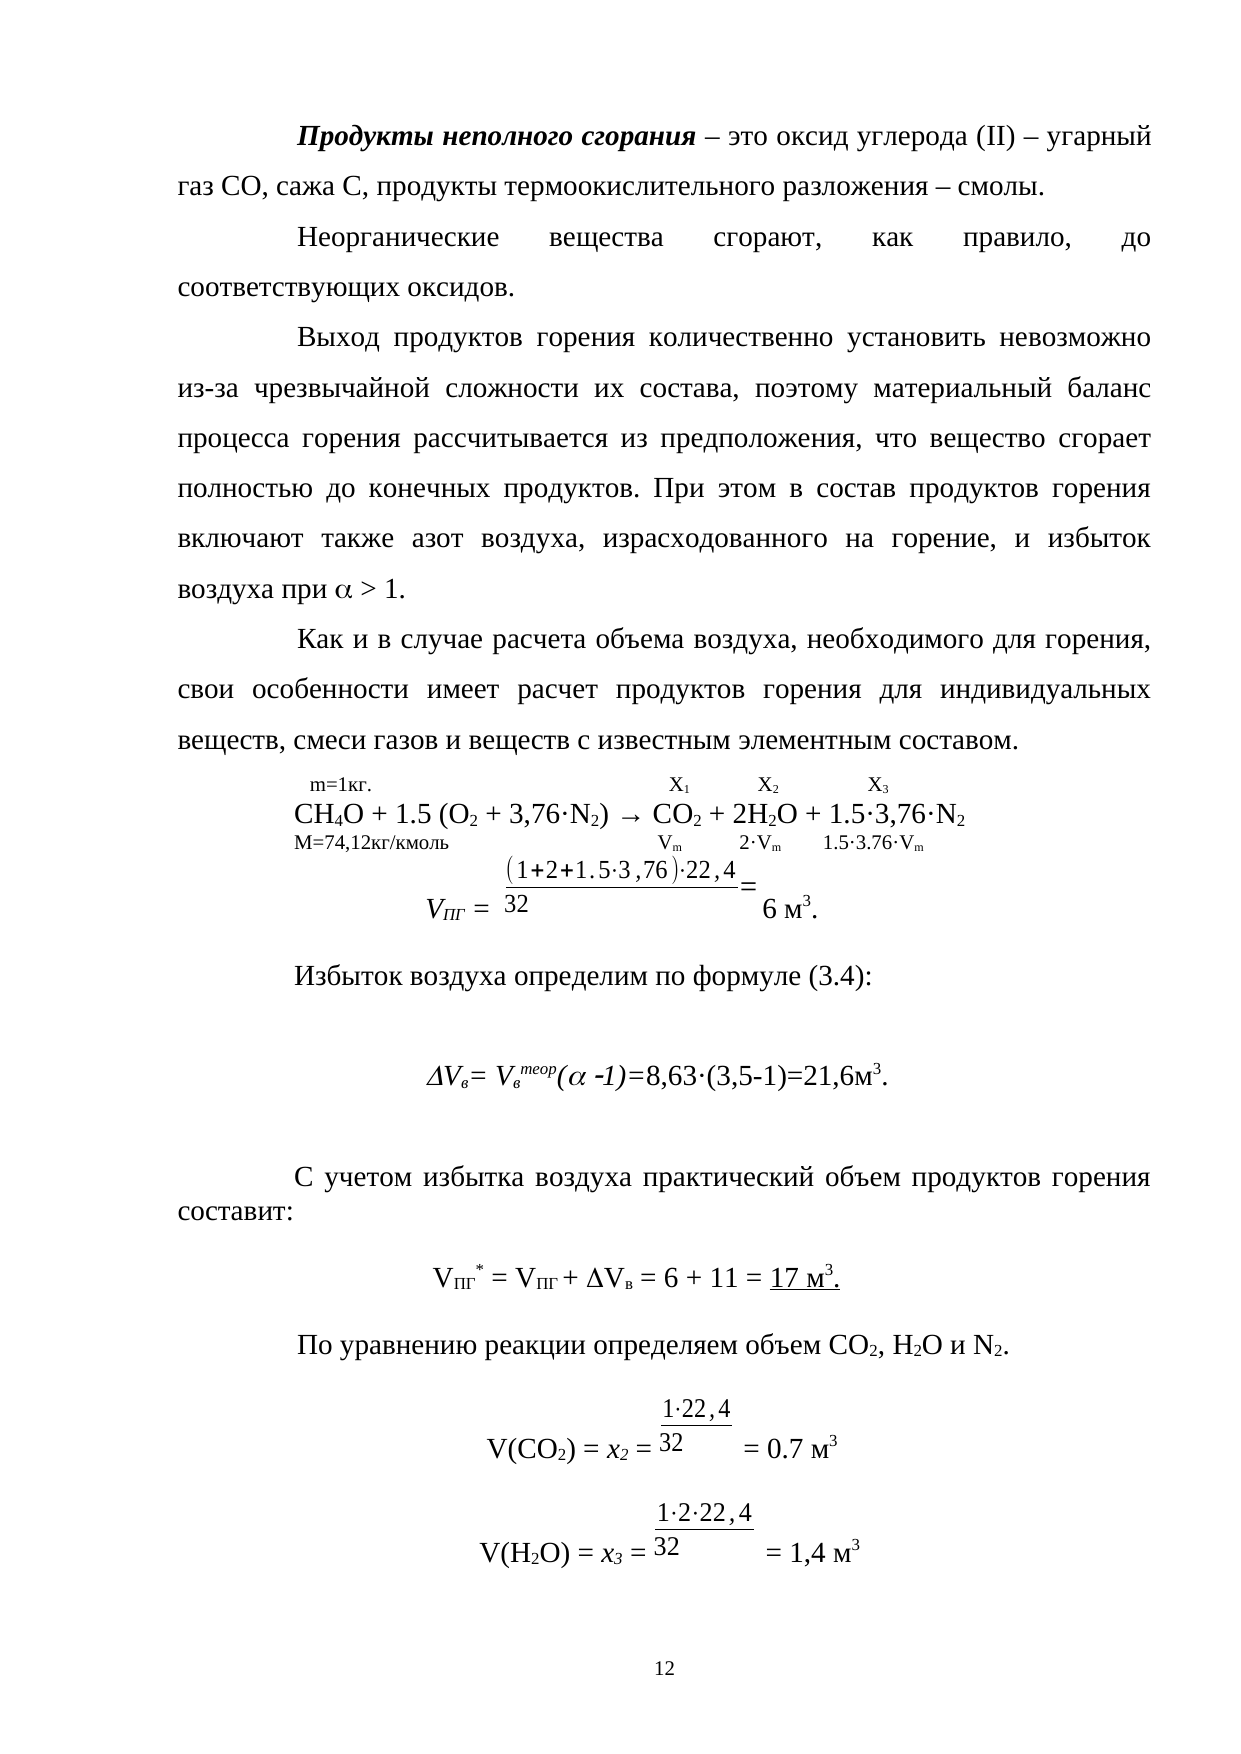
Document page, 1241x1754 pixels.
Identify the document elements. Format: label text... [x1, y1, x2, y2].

text М=74,12кг/кмоль Vm 2·Vm 1.5·3.76·Vm [177, 830, 1152, 854]
text V(Н2О) = х3 = = [177, 1498, 1152, 1568]
text Выход продуктов горения количественно установить невозможно из-за чрезвычайной сложности их состава, поэтому материальный баланс процесса горения рассчитывается из предположения, что вещество сгорает полностью до конечных продуктов. При этом в состав продуктов горения включают также азот воздуха, израсходованного на горение, и избыток воздуха при > 1. [177, 319, 1152, 604]
text СН4О + 1.5 (О2 + 3,76·N2) → СО2 + 2Н2О + 1.5·3,76·N2 [177, 796, 1152, 830]
text m=1кг. Х1 Х2 Х3 [177, 772, 1152, 796]
text Неорганические вещества сгорают, как правило, до соответствующих оксидов. [177, 219, 1152, 303]
text С учетом избытка воздуха практический объем продуктов горения составит: [177, 1159, 1152, 1226]
text VПГ* = VПГ + Vв = 6 + 11 = . [177, 1260, 1152, 1293]
text Vв= Vвтеор( 1)=8,63·(3,5-1)=21,6м3. [177, 1058, 1152, 1092]
text Как и в случае расчета объема воздуха, необходимого для горения, свои особенности имеет расчет продуктов горения для индивидуальных веществ, смеси газов и веществ с известным элементным составом. [177, 621, 1152, 756]
text VПГ = 6 м3. [177, 854, 1152, 924]
text Избыток воздуха определим по формуле (3.4): [177, 958, 1152, 991]
text V(СО2) = х2 = = [177, 1394, 1152, 1464]
text По уравнению реакции определяем объем СО2, Н2О и N2. [177, 1327, 1152, 1361]
text Продукты неполного сгорания – это оксид углерода (II) – угарный газ СО, сажа С, продукты термоокислительного разложения – смолы. [177, 118, 1152, 202]
